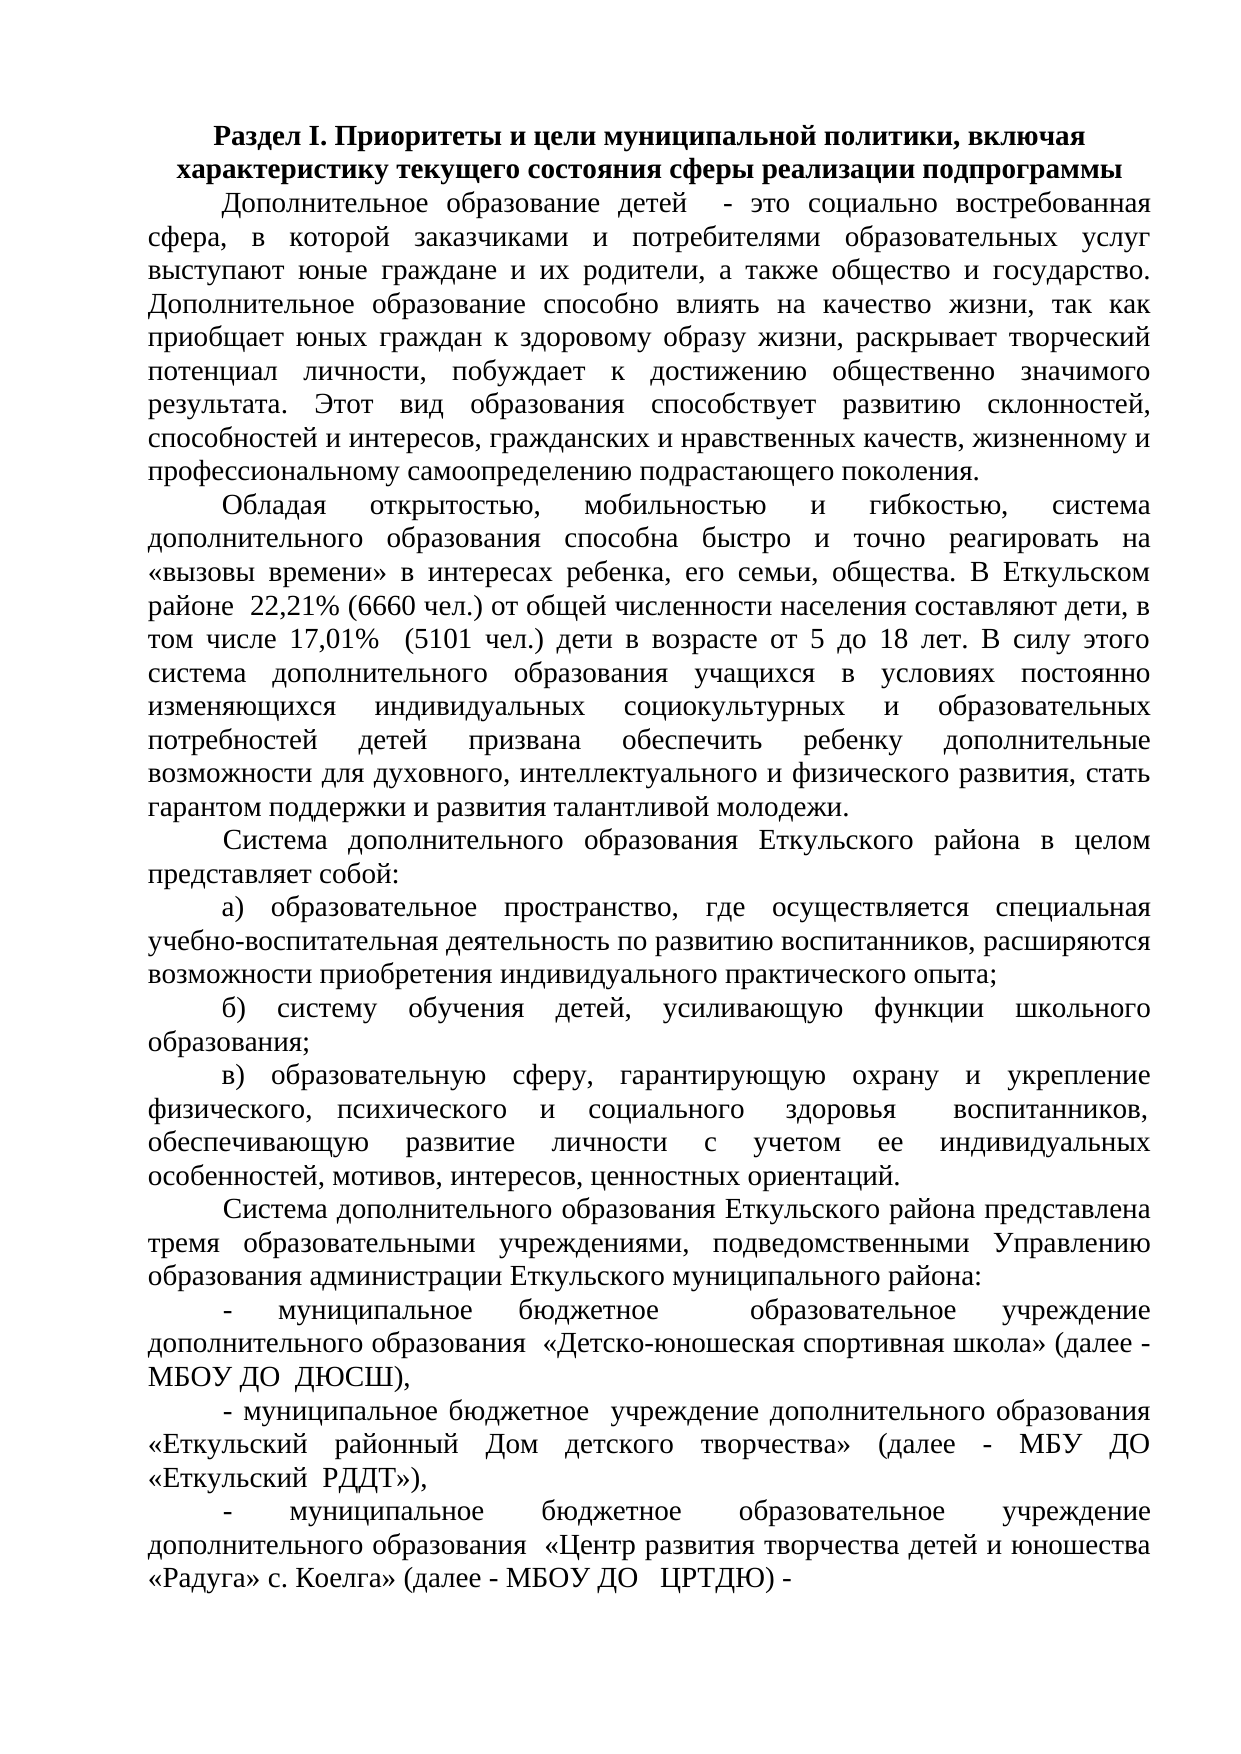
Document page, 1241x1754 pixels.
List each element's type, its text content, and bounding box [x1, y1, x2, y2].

text Дополнительное образование детей - это социально востребованная сфера, в которой заказчиками и потребителями образовательных услуг выступают юные граждане и их родители, а также общество и государство. Дополнительное образование способно влиять на качество жизни, так как приобщает юных граждан к здоровому образу жизни, раскрывает творческий потенциал личности, побуждает к достижению общественно значимого результата. Этот вид образования способствует развитию склонностей, способностей и интересов, гражданских и нравственных качеств, жизненному и профессиональному самоопределению подрастающего поколения. [148, 185, 1152, 487]
text Система дополнительного образования Еткульского района представлена тремя образовательными учреждениями, подведомственными Управлению образования администрации Еткульского муниципального района: [148, 1191, 1152, 1292]
text - муниципальное бюджетное образовательное учреждение дополнительного образования «Детско-юношеская спортивная школа» (далее - МБОУ ДО ДЮСШ), [148, 1292, 1152, 1393]
text а) образовательное пространство, где осуществляется специальная учебно-воспитательная деятельность по развитию воспитанников, расширяются возможности приобретения индивидуального практического опыта; [148, 889, 1152, 990]
text - муниципальное бюджетное образовательное учреждение дополнительного образования «Центр развития творчества детей и юношества «Радуга» с. Коелга» (далее - МБОУ ДО ЦРТДЮ) - [148, 1493, 1152, 1594]
text Система дополнительного образования Еткульского района в целом представляет собой: [148, 822, 1152, 889]
text Раздел I. Приоритеты и цели муниципальной политики, включая характеристику текущего состояния сферы реализации подпрограммы [148, 118, 1152, 185]
text б) систему обучения детей, усиливающую функции школьного образования; [148, 990, 1152, 1057]
text в) образовательную сферу, гарантирующую охрану и укрепление физического, психического и социального здоровья воспитанников, обеспечивающую развитие личности с учетом ее индивидуальных особенностей, мотивов, интересов, ценностных ориентаций. [148, 1057, 1152, 1191]
text Обладая открытостью, мобильностью и гибкостью, система дополнительного образования способна быстро и точно реагировать на «вызовы времени» в интересах ребенка, его семьи, общества. В Еткульском районе 22,21% (6660 чел.) от общей численности населения составляют дети, в том числе 17,01% (5101 чел.) дети в возрасте от 5 до 18 лет. В силу этого система дополнительного образования учащихся в условиях постоянно изменяющихся индивидуальных социокультурных и образовательных потребностей детей призвана обеспечить ребенку дополнительные возможности для духовного, интеллектуального и физического развития, стать гарантом поддержки и развития талантливой молодежи. [148, 487, 1152, 822]
text - муниципальное бюджетное учреждение дополнительного образования «Еткульский районный Дом детского творчества» (далее - МБУ ДО «Еткульский РДДТ»), [148, 1393, 1152, 1493]
